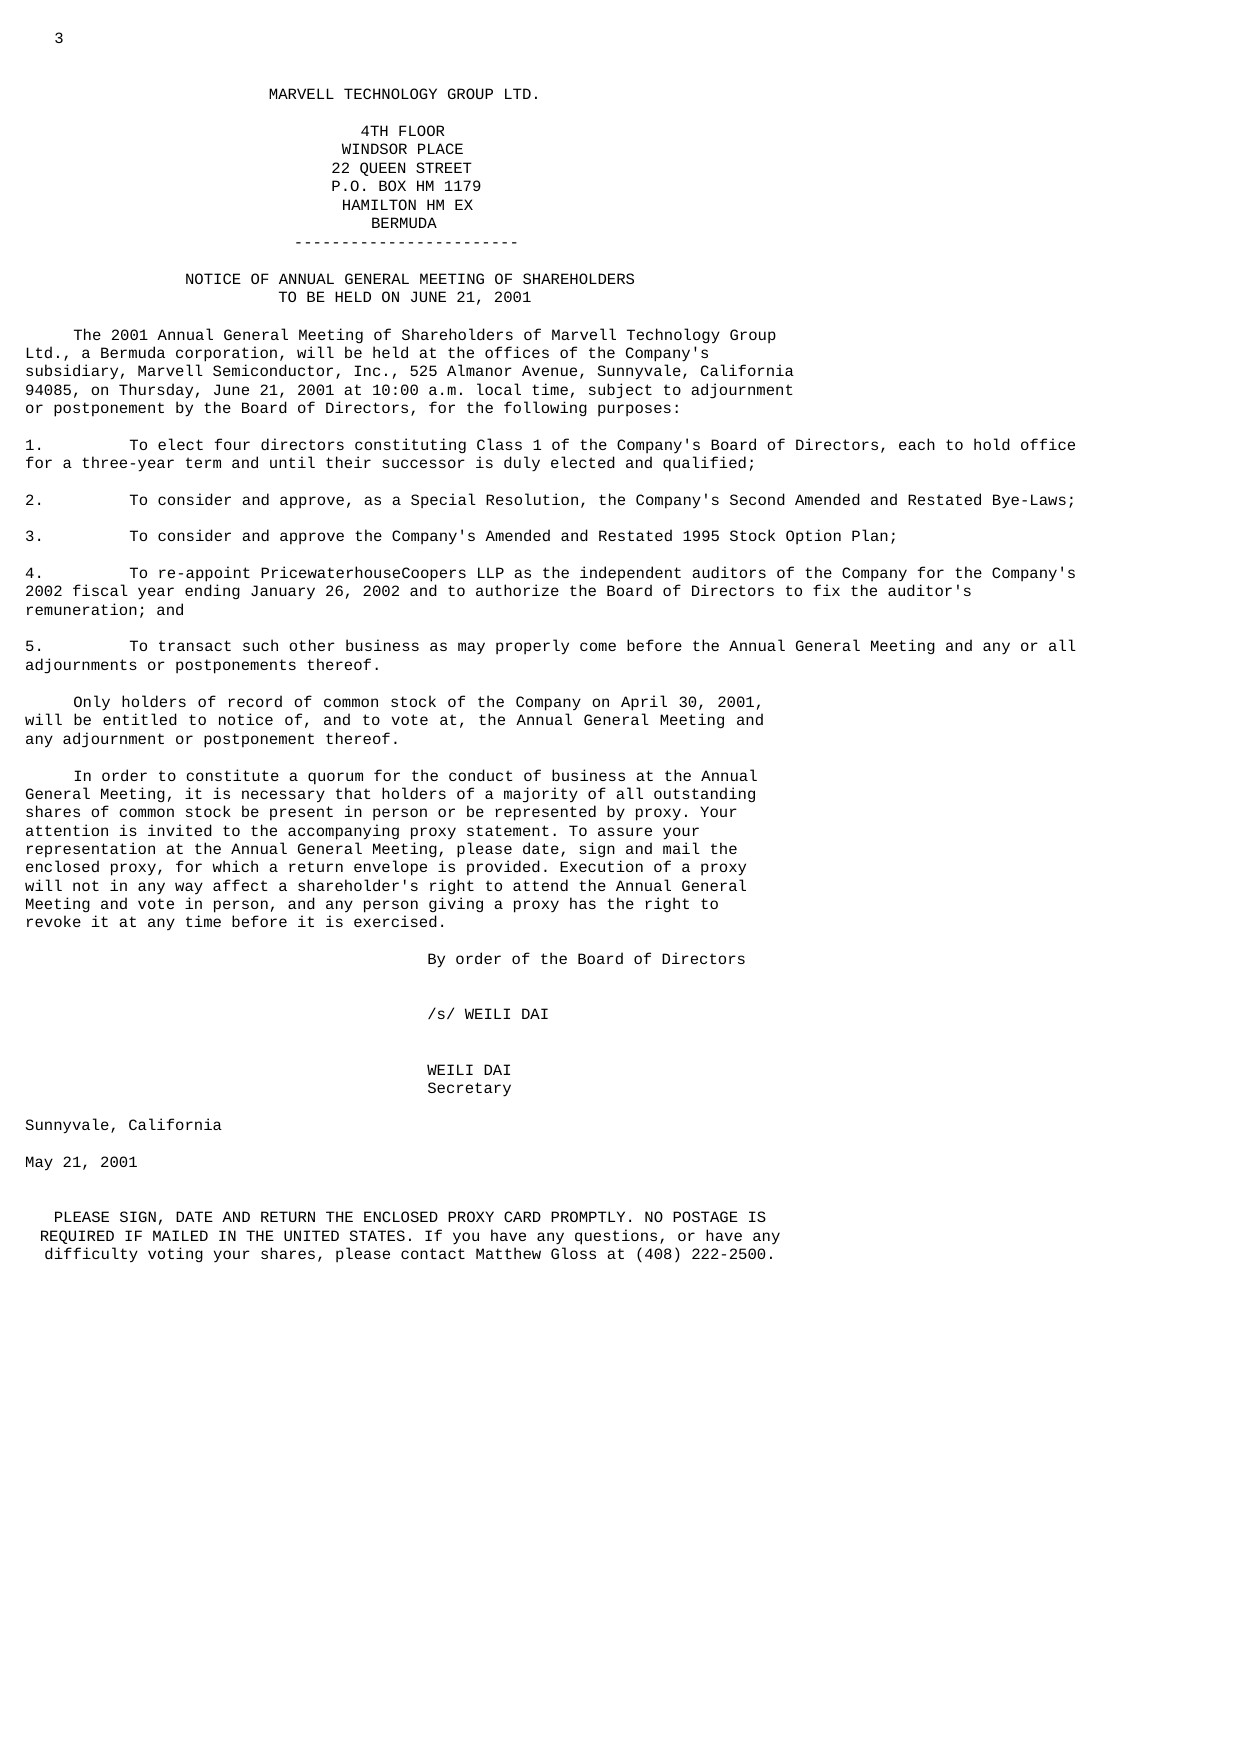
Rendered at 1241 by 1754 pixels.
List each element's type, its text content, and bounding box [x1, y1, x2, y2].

text Sunnyvale, California [25, 1117, 1090, 1135]
text HAMILTON HM EX [342, 197, 1090, 215]
text May 21, 2001 [25, 1154, 1090, 1172]
text Only holders of record of common stock of the Company on April 30, 2001, will be entitled to notice of, and to vote at, the Annual General Meeting and any adjournment or postponement thereof. [25, 694, 765, 749]
list To re-appoint PricewaterhouseCoopers LLP as the independent auditors of the Company for the Company's 2002 fiscal year ending January 26, 2002 and to authorize the Board of Directors to fix the auditor's remuneration; and [25, 565, 1090, 620]
text Secretary [427, 1081, 1090, 1098]
text ------------------------ [294, 234, 1090, 252]
list To transact such other business as may properly come before the Annual General Meeting and any or all adjournments or postponements thereof. [25, 639, 1090, 675]
text 4TH FLOOR [360, 123, 1090, 141]
text 3 [54, 31, 1090, 48]
text By order of the Board of Directors [427, 951, 1090, 969]
text TO BE HELD ON JUNE 21, 2001 [25, 290, 784, 308]
list To elect four directors constituting Class 1 of the Company's Board of Directors, each to hold office for a three-year term and until their successor is duly elected and qualified; [25, 437, 1090, 473]
text BERMUDA [371, 216, 1090, 233]
text PLEASE SIGN, DATE AND RETURN THE ENCLOSED PROXY CARD PROMPTLY. NO POSTAGE IS REQUIRED IF MAILED IN THE UNITED STATES. If you have any questions, or have any difficulty voting your shares, please contact Matthew Gloss at (408) 222-2500. [25, 1210, 794, 1264]
text The 2001 Annual General Meeting of Shareholders of Marvell Technology Group Ltd., a Bermuda corporation, will be held at the offices of the Company's subsidiary, Marvell Semiconductor, Inc., 525 Almanor Avenue, Sunnyvale, California 94085, on Thursday, June 21, 2001 at 10:00 a.m. local time, subject to adjournment or postponement by the Board of Directors, for the following purposes: [25, 327, 794, 418]
text 22 QUEEN STREET [331, 160, 1090, 178]
text /s/ WEILI DAI [427, 1007, 1090, 1024]
text P.O. BOX HM 1179 [331, 179, 1090, 196]
text MARVELL TECHNOLOGY GROUP LTD. [25, 86, 784, 104]
text In order to constitute a quorum for the conduct of business at the Annual General Meeting, it is necessary that holders of a majority of all outstanding shares of common stock be present in person or be represented by proxy. Your attention is invited to the accompanying proxy statement. To assure your representation at the Annual General Meeting, please date, sign and mail the enclosed proxy, for which a return envelope is provided. Execution of a proxy will not in any way affect a shareholder's right to attend the Annual General Meeting and vote in person, and any person giving a proxy has the right to revoke it at any time before it is exercised. [25, 768, 776, 932]
text NOTICE OF ANNUAL GENERAL MEETING OF SHAREHOLDERS [25, 271, 794, 289]
text WINDSOR PLACE [342, 142, 1090, 159]
text WEILI DAI [427, 1062, 1090, 1080]
list To consider and approve the Company's Amended and Restated 1995 Stock Option Plan; [25, 529, 1090, 546]
list To consider and approve, as a Special Resolution, the Company's Second Amended and Restated Bye-Laws; [25, 492, 1090, 510]
